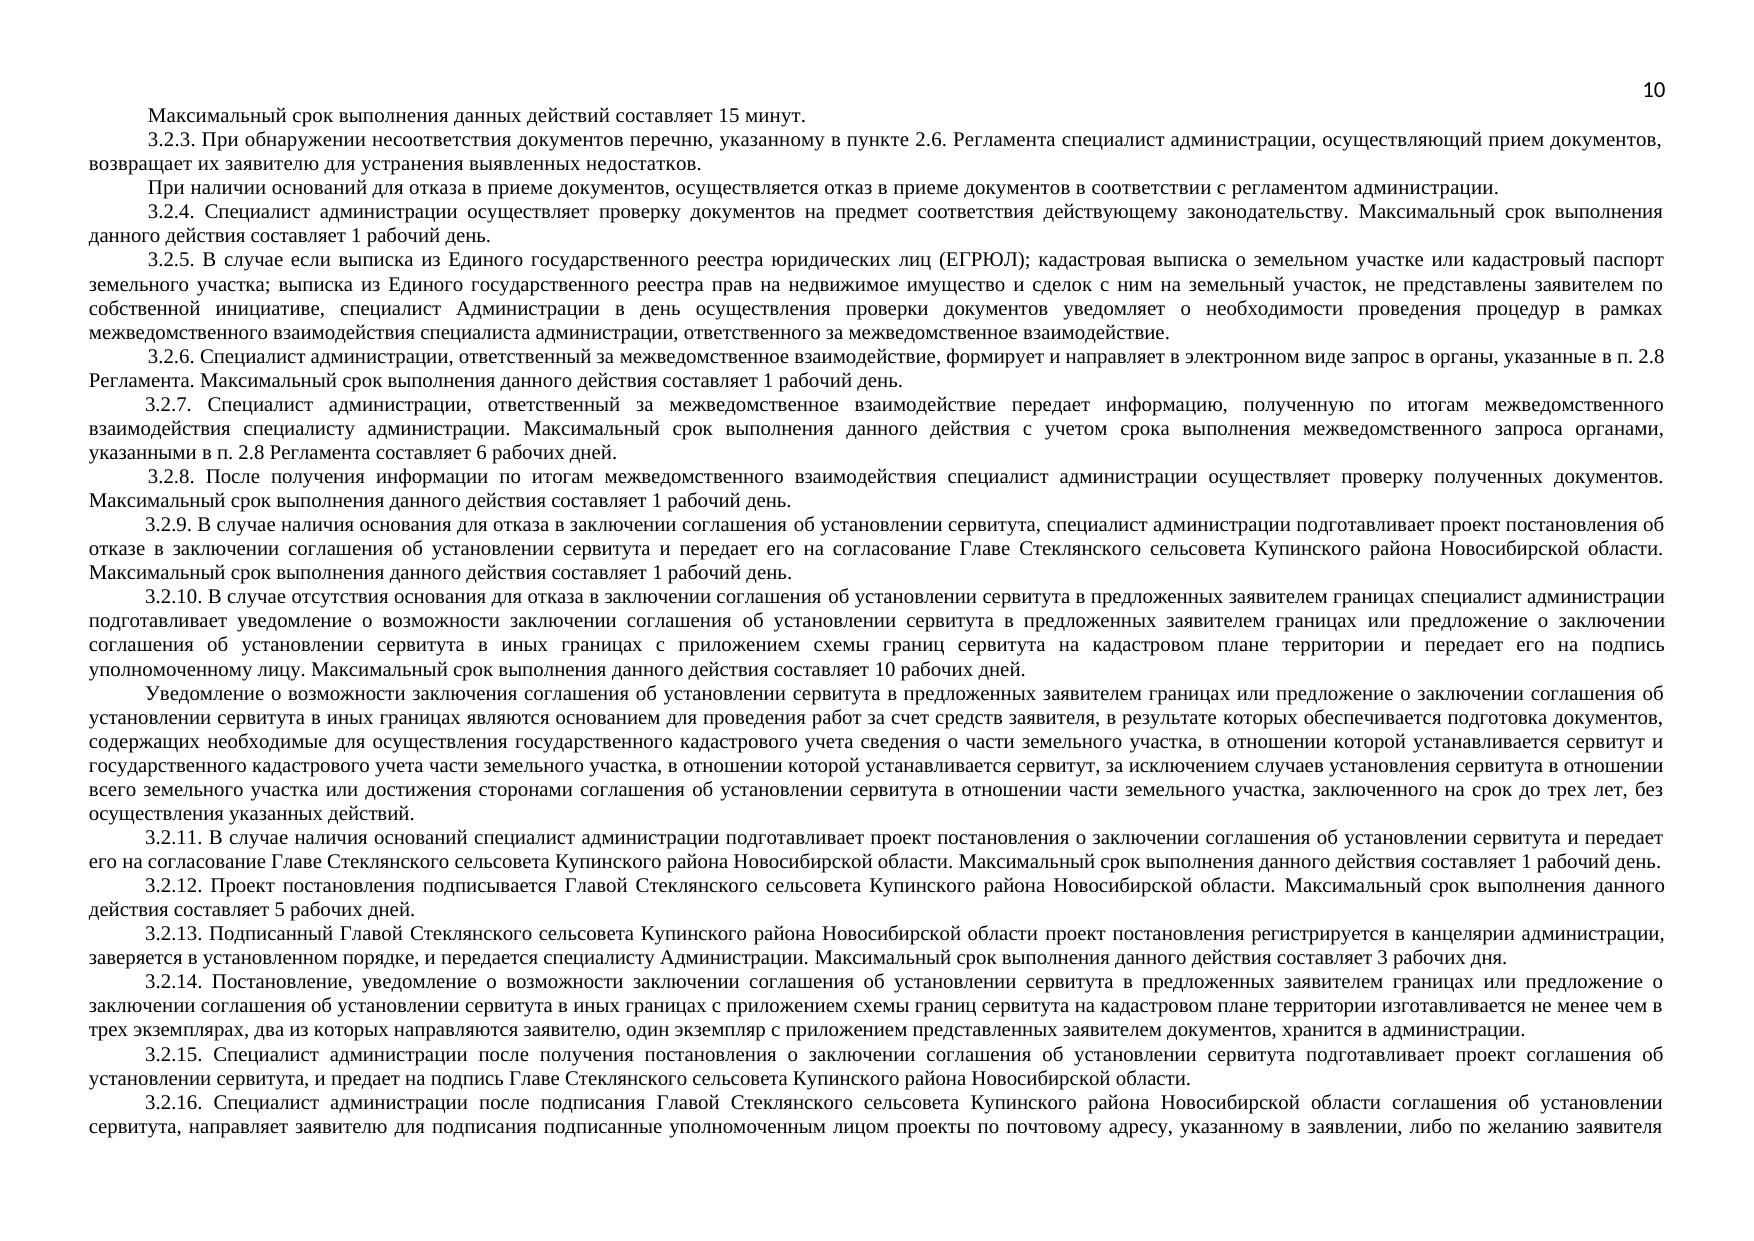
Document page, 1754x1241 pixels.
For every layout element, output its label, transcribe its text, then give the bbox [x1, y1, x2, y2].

text 3.2.6. Специалист администрации, ответственный за межведомственное взаимодействие, формирует и направляет в электронном виде запрос в органы, указанные в п. 2.8 Регламента. Максимальный срок выполнения данного действия составляет 1 рабочий день. [89, 344, 1665, 392]
text Уведомление о возможности заключения соглашения об установлении сервитута в предложенных заявителем границах или предложение о заключении соглашения об установлении сервитута в иных границах являются основанием для проведения работ за счет средств заявителя, в результате которых обеспечивается подготовка документов, содержащих необходимые для осуществления государственного кадастрового учета сведения о части земельного участка, в отношении которой устанавливается сервитут и государственного кадастрового учета части земельного участка, в отношении которой устанавливается сервитут, за исключением случаев установления сервитута в отношении всего земельного участка или достижения сторонами соглашения об установлении сервитута в отношении части земельного участка, заключенного на срок до трех лет, без осуществления указанных действий. [89, 681, 1665, 825]
text 3.2.9. В случае наличия основания для отказа в заключении соглашения об установлении сервитута, специалист администрации подготавливает проект постановления об отказе в заключении соглашения об установлении сервитута и передает его на согласование Главе Стеклянского сельсовета Купинского района Новосибирской области. Максимальный срок выполнения данного действия составляет 1 рабочий день. [89, 512, 1665, 584]
text 3.2.11. В случае наличия оснований специалист администрации подготавливает проект постановления о заключении соглашения об установлении сервитута и передает его на согласование Главе Стеклянского сельсовета Купинского района Новосибирской области. Максимальный срок выполнения данного действия составляет 1 рабочий день. [89, 825, 1665, 873]
text 3.2.15. Специалист администрации после получения постановления о заключении соглашения об установлении сервитута подготавливает проект соглашения об установлении сервитута, и предает на подпись Главе Стеклянского сельсовета Купинского района Новосибирской области. [89, 1041, 1665, 1089]
text 3.2.7. Специалист администрации, ответственный за межведомственное взаимодействие передает информацию, полученную по итогам межведомственного взаимодействия специалисту администрации. Максимальный срок выполнения данного действия с учетом срока выполнения межведомственного запроса органами, указанными в п. 2.8 Регламента составляет 6 рабочих дней. [89, 392, 1665, 464]
text 3.2.5. В случае если выписка из Единого государственного реестра юридических лиц (ЕГРЮЛ); кадастровая выписка о земельном участке или кадастровый паспорт земельного участка; выписка из Единого государственного реестра прав на недвижимое имущество и сделок с ним на земельный участок, не представлены заявителем по собственной инициативе, специалист Администрации в день осуществления проверки документов уведомляет о необходимости проведения процедур в рамках межведомственного взаимодействия специалиста администрации, ответственного за межведомственное взаимодействие. [89, 247, 1665, 344]
text 3.2.12. Проект постановления подписывается Главой Стеклянского сельсовета Купинского района Новосибирской области. Максимальный срок выполнения данного действия составляет 5 рабочих дней. [89, 873, 1665, 921]
text 3.2.13. Подписанный Главой Стеклянского сельсовета Купинского района Новосибирской области проект постановления регистрируется в канцелярии администрации, заверяется в установленном порядке, и передается специалисту Администрации. Максимальный срок выполнения данного действия составляет 3 рабочих дня. [89, 921, 1665, 969]
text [89, 1089, 1665, 1138]
text При наличии оснований для отказа в приеме документов, осуществляется отказ в приеме документов в соответствии с регламентом администрации. [89, 175, 1665, 199]
text 3.2.3. При обнаружении несоответствия документов перечню, указанному в пункте 2.6. Регламента специалист администрации, осуществляющий прием документов, возвращает их заявителю для устранения выявленных недостатков. [89, 127, 1665, 175]
text 3.2.8. После получения информации по итогам межведомственного взаимодействия специалист администрации осуществляет проверку полученных документов. Максимальный срок выполнения данного действия составляет 1 рабочий день. [89, 464, 1665, 512]
text 3.2.4. Специалист администрации осуществляет проверку документов на предмет соответствия действующему законодательству. Максимальный срок выполнения данного действия составляет 1 рабочий день. [89, 199, 1665, 247]
text 3.2.10. В случае отсутствия основания для отказа в заключении соглашения об установлении сервитута в предложенных заявителем границах специалист администрации подготавливает уведомление о возможности заключении соглашения об установлении сервитута в предложенных заявителем границах или предложение о заключении соглашения об установлении сервитута в иных границах с приложением схемы границ сервитута на кадастровом плане территории и передает его на подпись уполномоченному лицу. Максимальный срок выполнения данного действия составляет 10 рабочих дней. [89, 584, 1665, 681]
text 3.2.14. Постановление, уведомление о возможности заключении соглашения об установлении сервитута в предложенных заявителем границах или предложение о заключении соглашения об установлении сервитута в иных границах с приложением схемы границ сервитута на кадастровом плане территории изготавливается не менее чем в трех экземплярах, два из которых направляются заявителю, один экземпляр с приложением представленных заявителем документов, хранится в администрации. [89, 969, 1665, 1041]
text Максимальный срок выполнения данных действий составляет 15 минут. [89, 103, 1665, 127]
